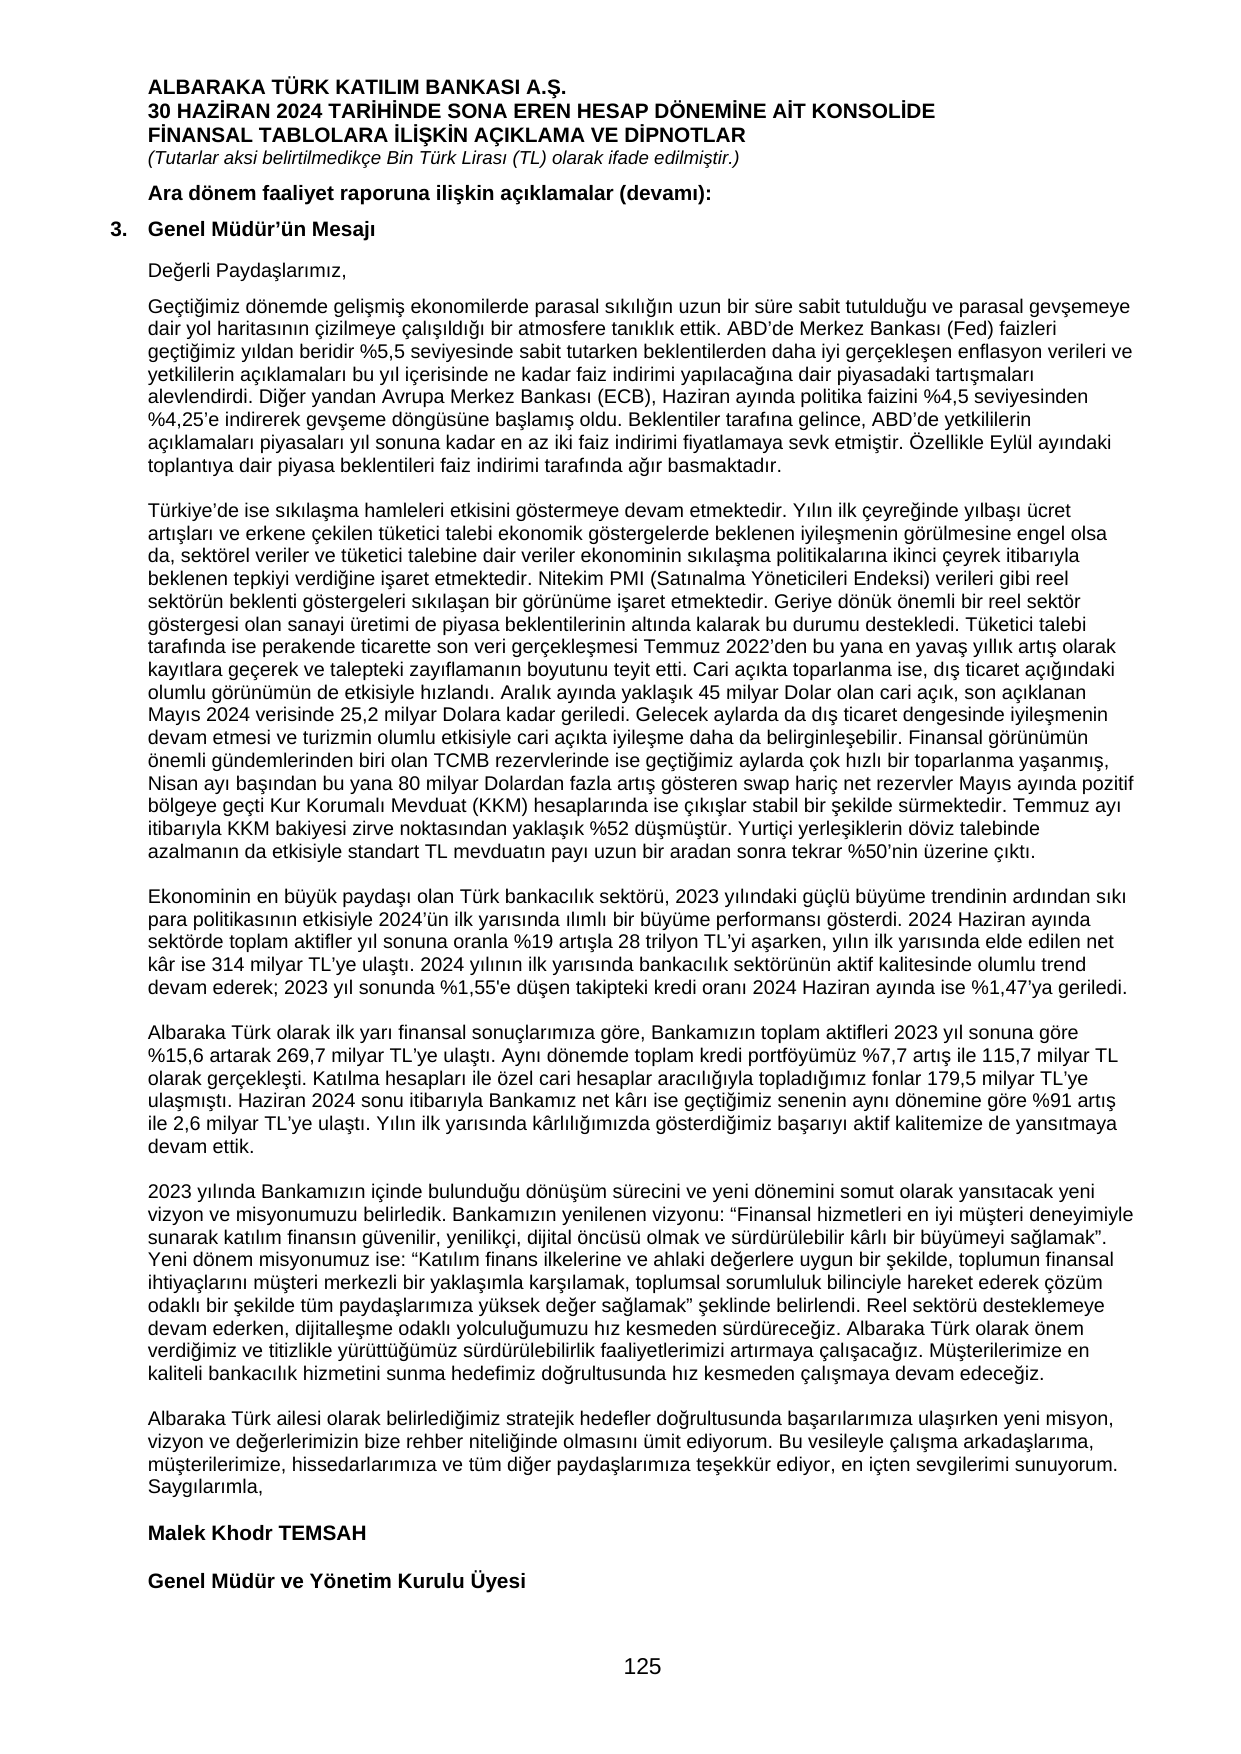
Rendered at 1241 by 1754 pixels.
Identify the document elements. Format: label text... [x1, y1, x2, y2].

text Ara dönem faaliyet raporuna ilişkin açıklamalar (devamı): [148, 181, 1137, 205]
text Albaraka Türk ailesi olarak belirlediğimiz stratejik hedefler doğrultusunda başarılarımıza ulaşırken yeni misyon, vizyon ve değerlerimizin bize rehber niteliğinde olmasını ümit ediyorum. Bu vesileyle çalışma arkadaşlarıma, müşterilerimize, hissedarlarımıza ve tüm diğer paydaşlarımıza teşekkür ediyor, en içten sevgilerimi sunuyorum. [148, 1407, 1137, 1475]
text Değerli Paydaşlarımız, [148, 259, 1137, 282]
text Ekonominin en büyük paydaşı olan Türk bankacılık sektörü, 2023 yılındaki güçlü büyüme trendinin ardından sıkı para politikasının etkisiyle 2024’ün ilk yarısında ılımlı bir büyüme performansı gösterdi. 2024 Haziran ayında sektörde toplam aktifler yıl sonuna oranla %19 artışla 28 trilyon TL’yi aşarken, yılın ilk yarısında elde edilen net kâr ise 314 milyar TL’ye ulaştı. 2024 yılının ilk yarısında bankacılık sektörünün aktif kalitesinde olumlu trend devam ederek; 2023 yıl sonunda %1,55'e düşen takipteki kredi oranı 2024 Haziran ayında ise %1,47’ya geriledi. [148, 885, 1137, 998]
text Albaraka Türk olarak ilk yarı finansal sonuçlarımıza göre, Bankamızın toplam aktifleri 2023 yıl sonuna göre %15,6 artarak 269,7 milyar TL’ye ulaştı. Aynı dönemde toplam kredi portföyümüz %7,7 artış ile 115,7 milyar TL olarak gerçekleşti. Katılma hesapları ile özel cari hesaplar aracılığıyla topladığımız fonlar 179,5 milyar TL’ye ulaşmıştı. Haziran 2024 sonu itibarıyla Bankamız net kârı ise geçtiğimiz senenin aynı dönemine göre %91 artış ile 2,6 milyar TL’ye ulaştı. Yılın ilk yarısında kârlılığımızda gösterdiğimiz başarıyı aktif kalitemize de yansıtmaya devam ettik. [148, 1021, 1137, 1157]
list Genel Müdür’ün Mesajı [110, 217, 1137, 241]
text Geçtiğimiz dönemde gelişmiş ekonomilerde parasal sıkılığın uzun bir süre sabit tutulduğu ve parasal gevşemeye dair yol haritasının çizilmeye çalışıldığı bir atmosfere tanıklık ettik. ABD’de Merkez Bankası (Fed) faizleri geçtiğimiz yıldan beridir %5,5 seviyesinde sabit tutarken beklentilerden daha iyi gerçekleşen enflasyon verileri ve yetkililerin açıklamaları bu yıl içerisinde ne kadar faiz indirimi yapılacağına dair piyasadaki tartışmaları alevlendirdi. Diğer yandan Avrupa Merkez Bankası (ECB), Haziran ayında politika faizini %4,5 seviyesinden %4,25’e indirerek gevşeme döngüsüne başlamış oldu. Beklentiler tarafına gelince, ABD’de yetkililerin açıklamaları piyasaları yıl sonuna kadar en az iki faiz indirimi fiyatlamaya sevk etmiştir. Özellikle Eylül ayındaki toplantıya dair piyasa beklentileri faiz indirimi tarafında ağır basmaktadır. [148, 294, 1137, 476]
text Saygılarımla, [148, 1475, 1137, 1498]
text Genel Müdür ve Yönetim Kurulu Üyesi [148, 1569, 1137, 1593]
text Türkiye’de ise sıkılaşma hamleleri etkisini göstermeye devam etmektedir. Yılın ilk çeyreğinde yılbaşı ücret artışları ve erkene çekilen tüketici talebi ekonomik göstergelerde beklenen iyileşmenin görülmesine engel olsa da, sektörel veriler ve tüketici talebine dair veriler ekonominin sıkılaşma politikalarına ikinci çeyrek itibarıyla beklenen tepkiyi verdiğine işaret etmektedir. Nitekim PMI (Satınalma Yöneticileri Endeksi) verileri gibi reel sektörün beklenti göstergeleri sıkılaşan bir görünüme işaret etmektedir. Geriye dönük önemli bir reel sektör göstergesi olan sanayi üretimi de piyasa beklentilerinin altında kalarak bu durumu destekledi. Tüketici talebi tarafında ise perakende ticarette son veri gerçekleşmesi Temmuz 2022’den bu yana en yavaş yıllık artış olarak kayıtlara geçerek ve talepteki zayıflamanın boyutunu teyit etti. Cari açıkta toparlanma ise, dış ticaret açığındaki olumlu görünümün de etkisiyle hızlandı. Aralık ayında yaklaşık 45 milyar Dolar olan cari açık, son açıklanan Mayıs 2024 verisinde 25,2 milyar Dolara kadar geriledi. Gelecek aylarda da dış ticaret dengesinde iyileşmenin devam etmesi ve turizmin olumlu etkisiyle cari açıkta iyileşme daha da belirginleşebilir. Finansal görünümün önemli gündemlerinden biri olan TCMB rezervlerinde ise geçtiğimiz aylarda çok hızlı bir toparlanma yaşanmış, Nisan ayı başından bu yana 80 milyar Dolardan fazla artış gösteren swap hariç net rezervler Mayıs ayında pozitif bölgeye geçti Kur Korumalı Mevduat (KKM) hesaplarında ise çıkışlar stabil bir şekilde sürmektedir. Temmuz ayı itibarıyla KKM bakiyesi zirve noktasından yaklaşık %52 düşmüştür. Yurtiçi yerleşiklerin döviz talebinde azalmanın da etkisiyle standart TL mevduatın payı uzun bir aradan sonra tekrar %50’nin üzerine çıktı. [148, 499, 1137, 862]
text 2023 yılında Bankamızın içinde bulunduğu dönüşüm sürecini ve yeni dönemini somut olarak yansıtacak yeni vizyon ve misyonumuzu belirledik. Bankamızın yenilenen vizyonu: “Finansal hizmetleri en iyi müşteri deneyimiyle sunarak katılım finansın güvenilir, yenilikçi, dijital öncüsü olmak ve sürdürülebilir kârlı bir büyümeyi sağlamak”. Yeni dönem misyonumuz ise: “Katılım finans ilkelerine ve ahlaki değerlere uygun bir şekilde, toplumun finansal ihtiyaçlarını müşteri merkezli bir yaklaşımla karşılamak, toplumsal sorumluluk bilinciyle hareket ederek çözüm odaklı bir şekilde tüm paydaşlarımıza yüksek değer sağlamak” şeklinde belirlendi. Reel sektörü desteklemeye devam ederken, dijitalleşme odaklı yolculuğumuzu hız kesmeden sürdüreceğiz. Albaraka Türk olarak önem verdiğimiz ve titizlikle yürüttüğümüz sürdürülebilirlik faaliyetlerimizi artırmaya çalışacağız. Müşterilerimize en kaliteli bankacılık hizmetini sunma hedefimiz doğrultusunda hız kesmeden çalışmaya devam edeceğiz. [148, 1180, 1137, 1384]
text Malek Khodr TEMSAH [148, 1521, 1137, 1545]
